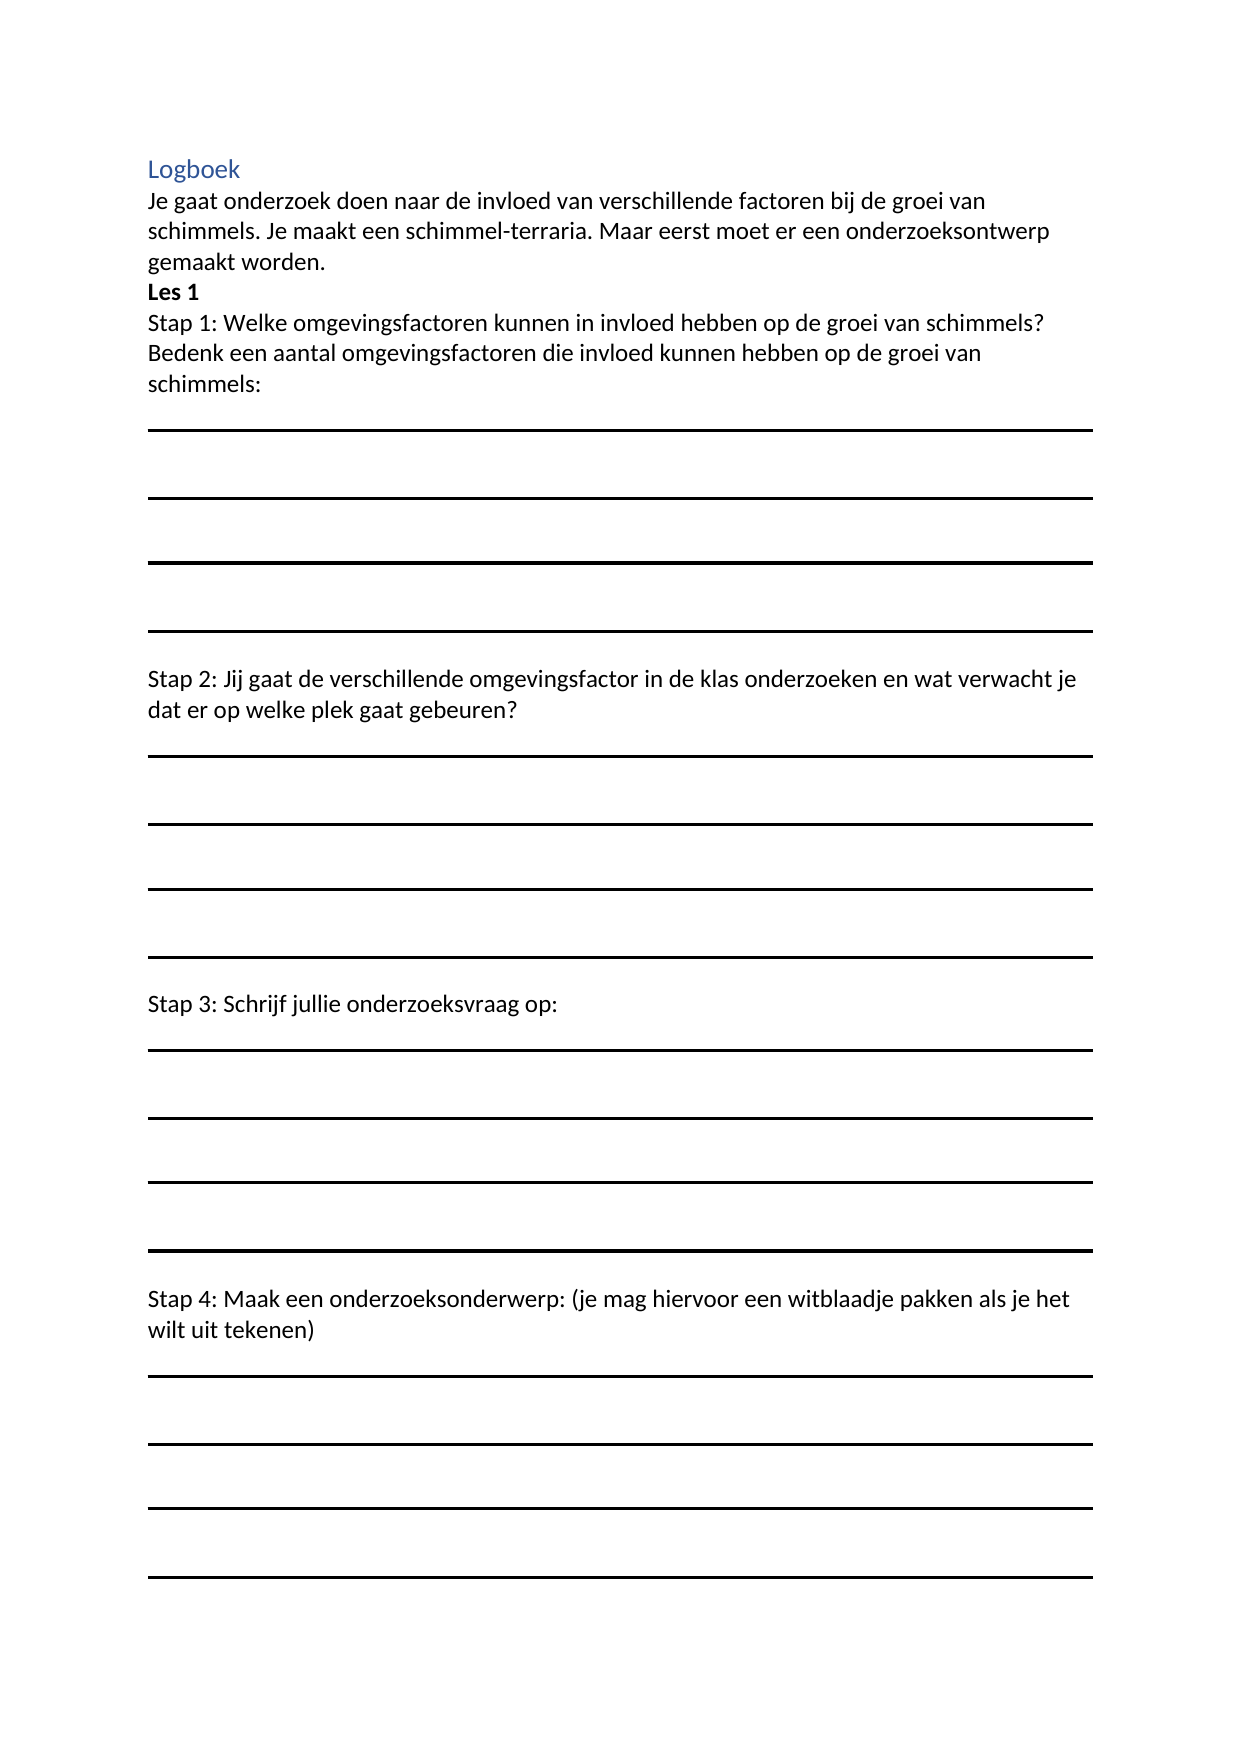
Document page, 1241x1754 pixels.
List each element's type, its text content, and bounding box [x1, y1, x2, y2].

text Stap 4: Maak een onderzoeksonderwerp: (je mag hiervoor een witblaadje pakken als je het wilt uit tekenen) [148, 1283, 1093, 1344]
text Stap 2: Jij gaat de verschillende omgevingsfactor in de klas onderzoeken en wat verwacht je dat er op welke plek gaat gebeuren? [148, 663, 1093, 724]
text Les 1 [148, 276, 1093, 307]
text Stap 1: Welke omgevingsfactoren kunnen in invloed hebben op de groei van schimmels? Bedenk een aantal omgevingsfactoren die invloed kunnen hebben op de groei van schimmels: [148, 307, 1093, 398]
text Stap 3: Schrijf jullie onderzoeksvraag op: [148, 988, 1093, 1018]
subtitle Logboek [148, 152, 1093, 185]
text Je gaat onderzoek doen naar de invloed van verschillende factoren bij de groei van schimmels. Je maakt een schimmel-terraria. Maar eerst moet er een onderzoeksontwerp gemaakt worden. [148, 185, 1093, 276]
